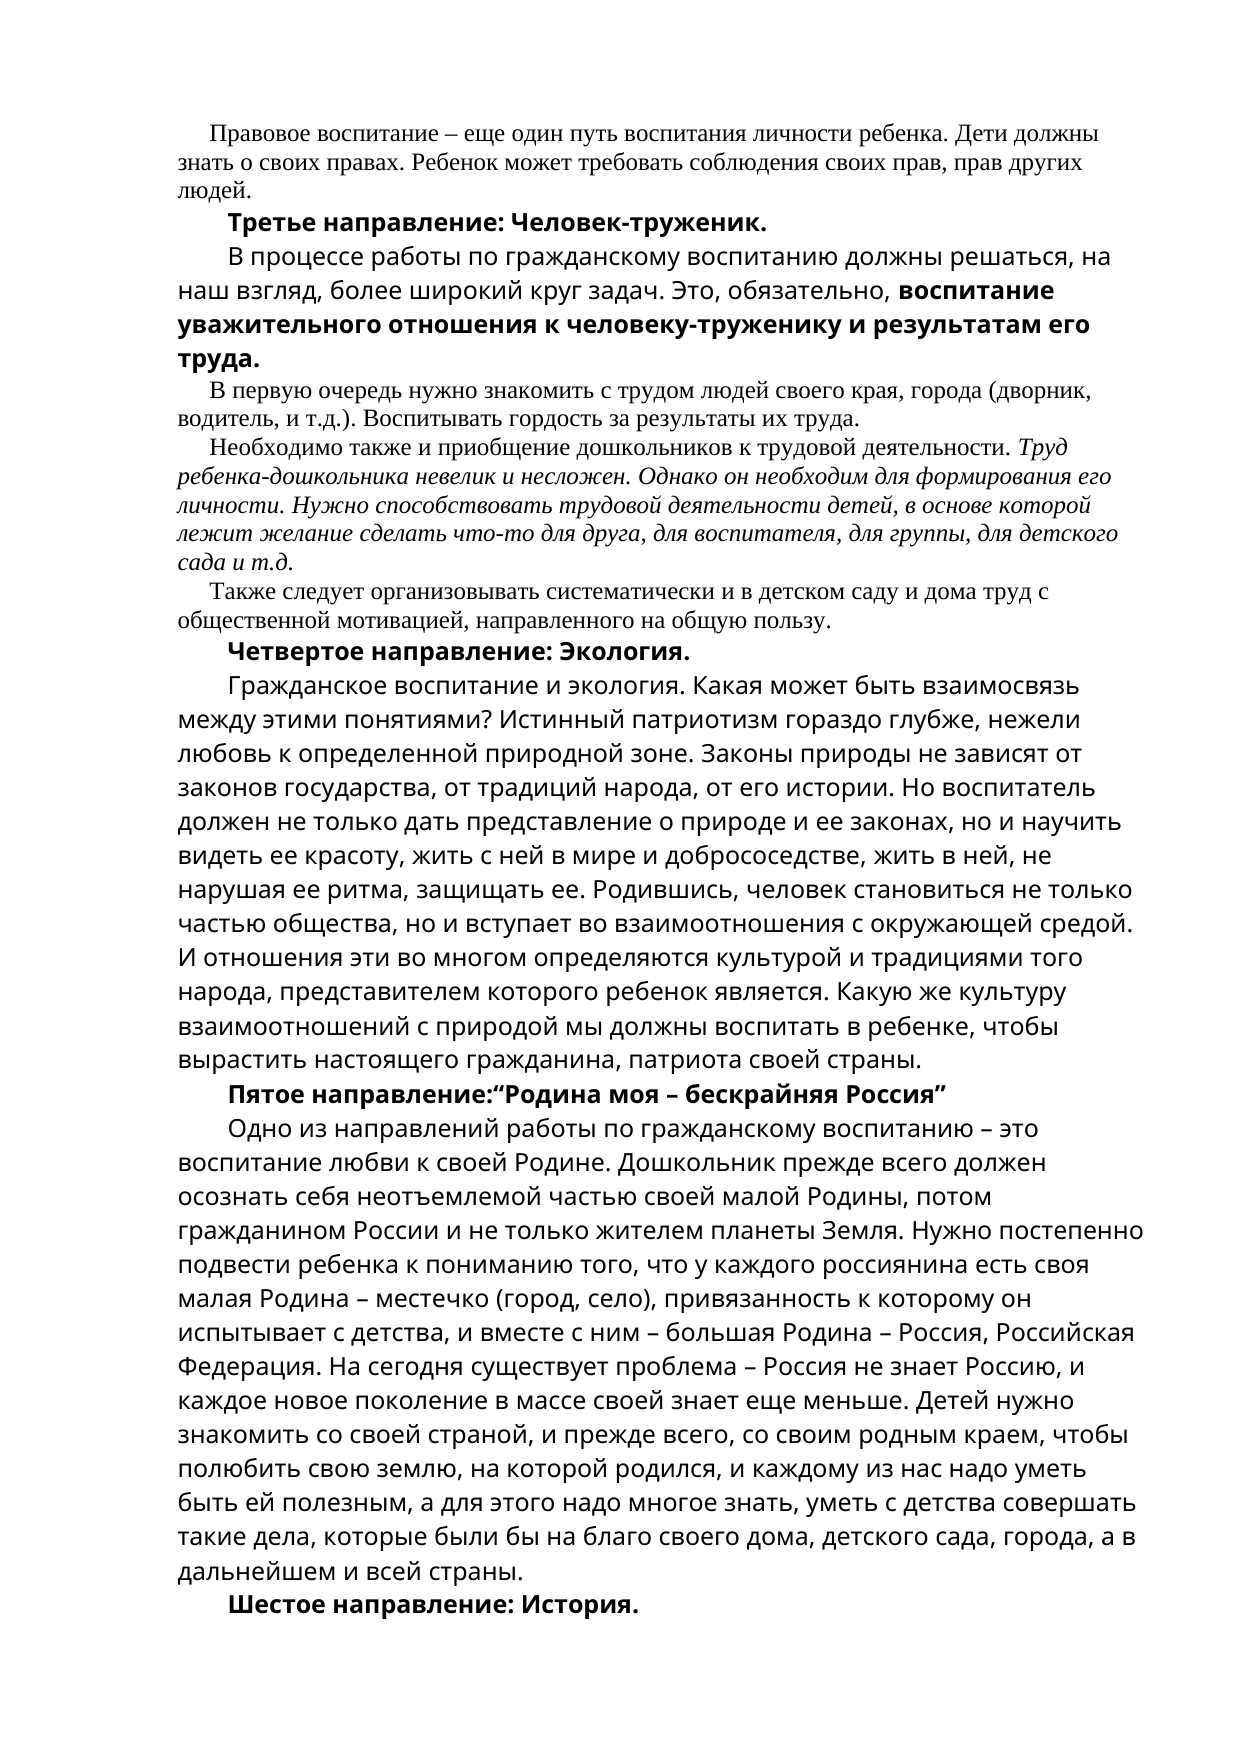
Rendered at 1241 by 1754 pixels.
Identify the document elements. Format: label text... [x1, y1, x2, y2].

text  Также следует организовывать систематически и в детском саду и дома труд с общественной мотивацией, направленного на общую пользу. [177, 576, 1152, 633]
text В процессе работы по гражданскому воспитанию должны решаться, на наш взгляд, более широкий круг задач. Это, обязательно, воспитание уважительного отношения к человеку-труженику и результатам его труда. [177, 238, 1152, 375]
text Гражданское воспитание и экология. Какая может быть взаимосвязь между этими понятиями? Истинный патриотизм гораздо глубже, нежели любовь к определенной природной зоне. Законы природы не зависят от законов государства, от традиций народа, от его истории. Но воспитатель должен не только дать представление о природе и ее законах, но и научить видеть ее красоту, жить с ней в мире и добрососедстве, жить в ней, не нарушая ее ритма, защищать ее. Родившись, человек становиться не только частью общества, но и вступает во взаимоотношения с окружающей средой. И отношения эти во многом определяются культурой и традициями того народа, представителем которого ребенок является. Какую же культуру взаимоотношений с природой мы должны воспитать в ребенке, чтобы вырастить настоящего гражданина, патриота своей страны. [177, 667, 1152, 1076]
text  Необходимо также и приобщение дошкольников к трудовой деятельности. Труд ребенка-дошкольника невелик и несложен. Однако он необходим для формирования его личности. Нужно способствовать трудовой деятельности детей, в основе которой лежит желание сделать что-то для друга, для воспитателя, для группы, для детского сада и т.д. [177, 432, 1152, 576]
text Четвертое направление: Экология. [177, 633, 1152, 667]
text Пятое направление:“Родина моя – бескрайняя Россия” [177, 1076, 1152, 1110]
text Шестое направление: История. [177, 1587, 1152, 1621]
text Третье направление: Человек-труженик. [177, 204, 1152, 238]
text Одно из направлений работы по гражданскому воспитанию – это воспитание любви к своей Родине. Дошкольник прежде всего должен осознать себя неотъемлемой частью своей малой Родины, потом гражданином России и не только жителем планеты Земля. Нужно постепенно подвести ребенка к пониманию того, что у каждого россиянина есть своя малая Родина – местечко (город, село), привязанность к которому он испытывает с детства, и вместе с ним – большая Родина – Россия, Российская Федерация. На сегодня существует проблема – Россия не знает Россию, и каждое новое поколение в массе своей знает еще меньше. Детей нужно знакомить со своей страной, и прежде всего, со своим родным краем, чтобы полюбить свою землю, на которой родился, и каждому из нас надо уметь быть ей полезным, а для этого надо многое знать, уметь с детства совершать такие дела, которые были бы на благо своего дома, детского сада, города, а в дальнейшем и всей страны. [177, 1110, 1152, 1587]
text  В первую очередь нужно знакомить с трудом людей своего края, города (дворник, водитель, и т.д.). Воспитывать гордость за результаты их труда. [177, 375, 1152, 432]
text  Правовое воспитание – еще один путь воспитания личности ребенка. Дети должны знать о своих правах. Ребенок может требовать соблюдения своих прав, прав других людей. [177, 118, 1152, 204]
